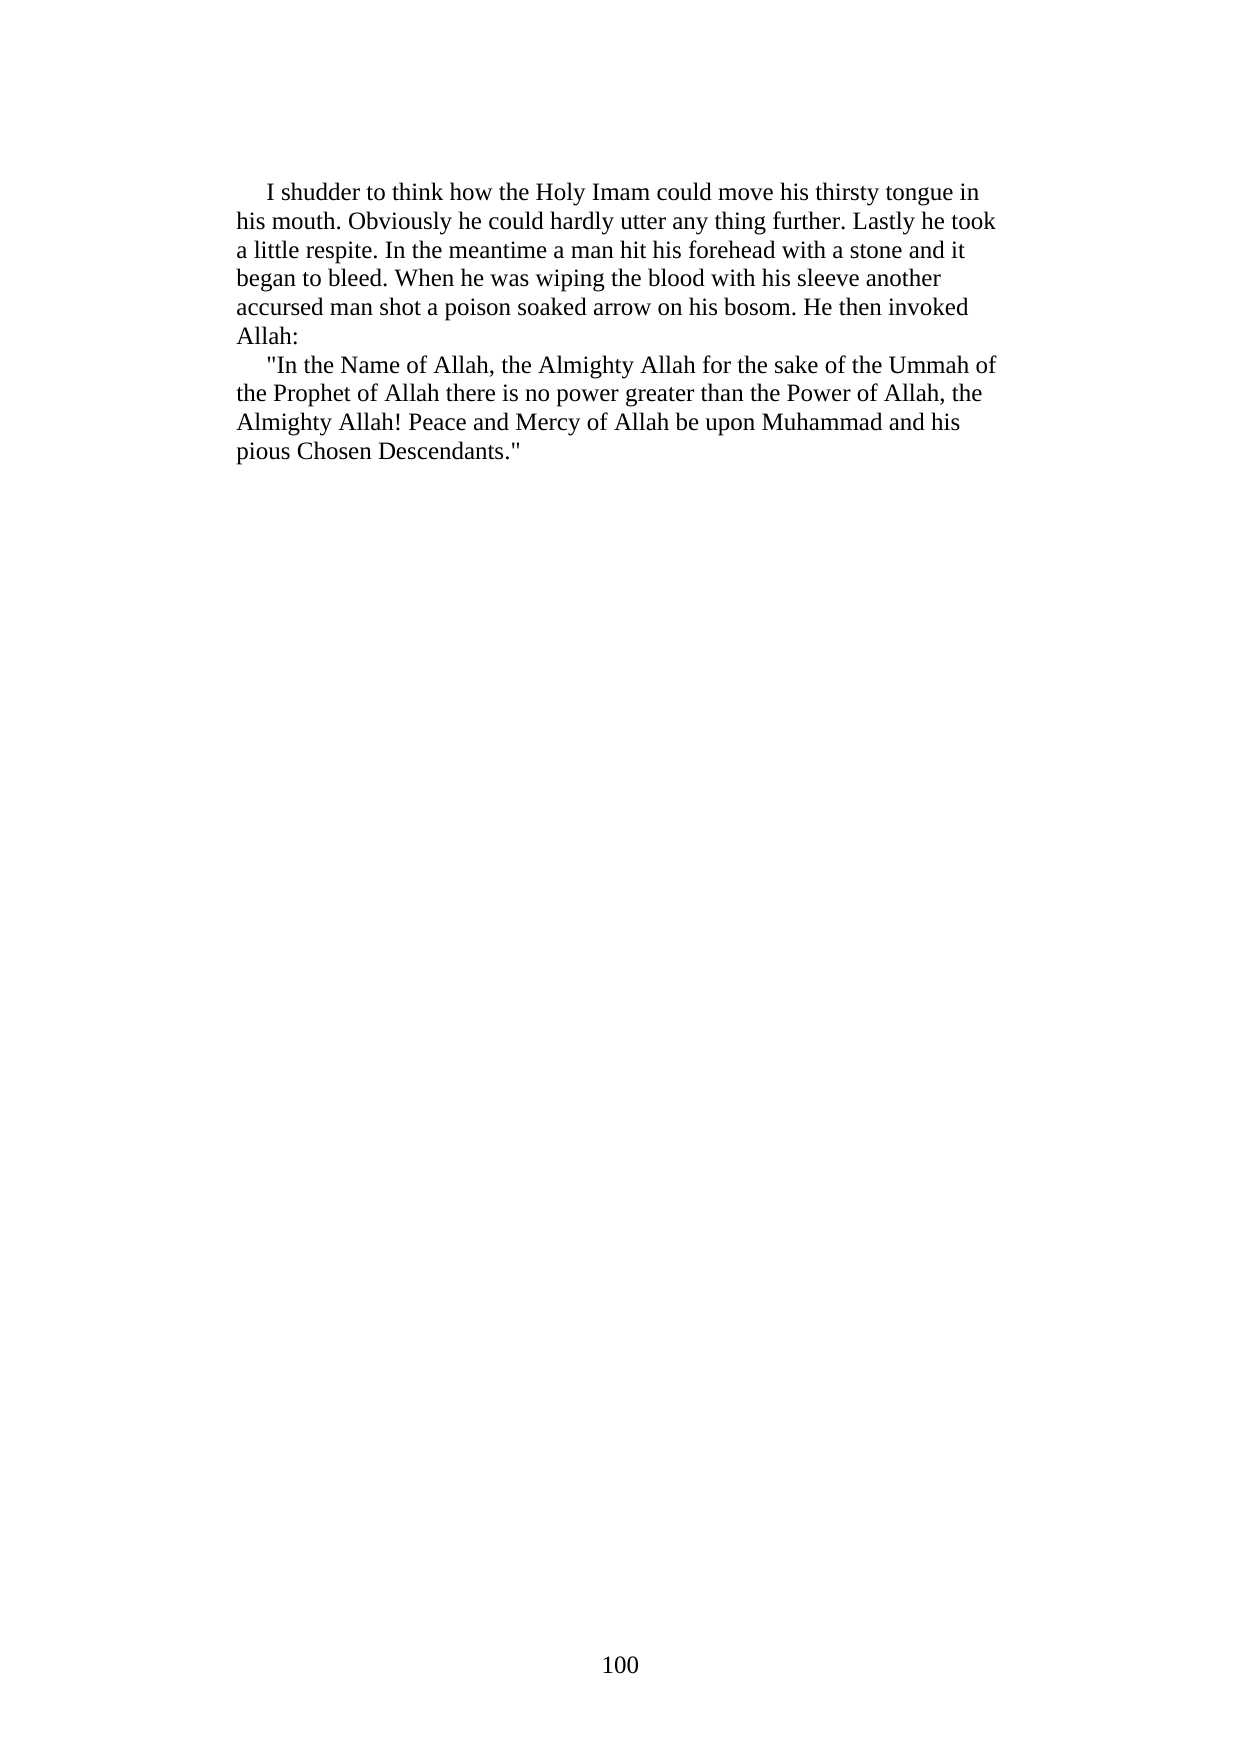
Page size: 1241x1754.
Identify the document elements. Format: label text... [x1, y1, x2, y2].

text I shudder to think how the Holy Imam could move his thirsty tongue in his mouth. Obviously he could hardly utter any thing further. Lastly he took a little respite. In the meantime a man hit his forehead with a stone and it began to bleed. When he was wiping the blood with his sleeve another accursed man shot a poison soaked arrow on his bosom. He then invoked Allah: [236, 177, 1004, 350]
text "In the Name of Allah, the Almighty Allah for the sake of the Ummah of the Prophet of Allah there is no power greater than the Power of Allah, the Almighty Allah! Peace and Mercy of Allah be upon Muhammad and his pious Chosen Descendants." [236, 350, 1004, 465]
